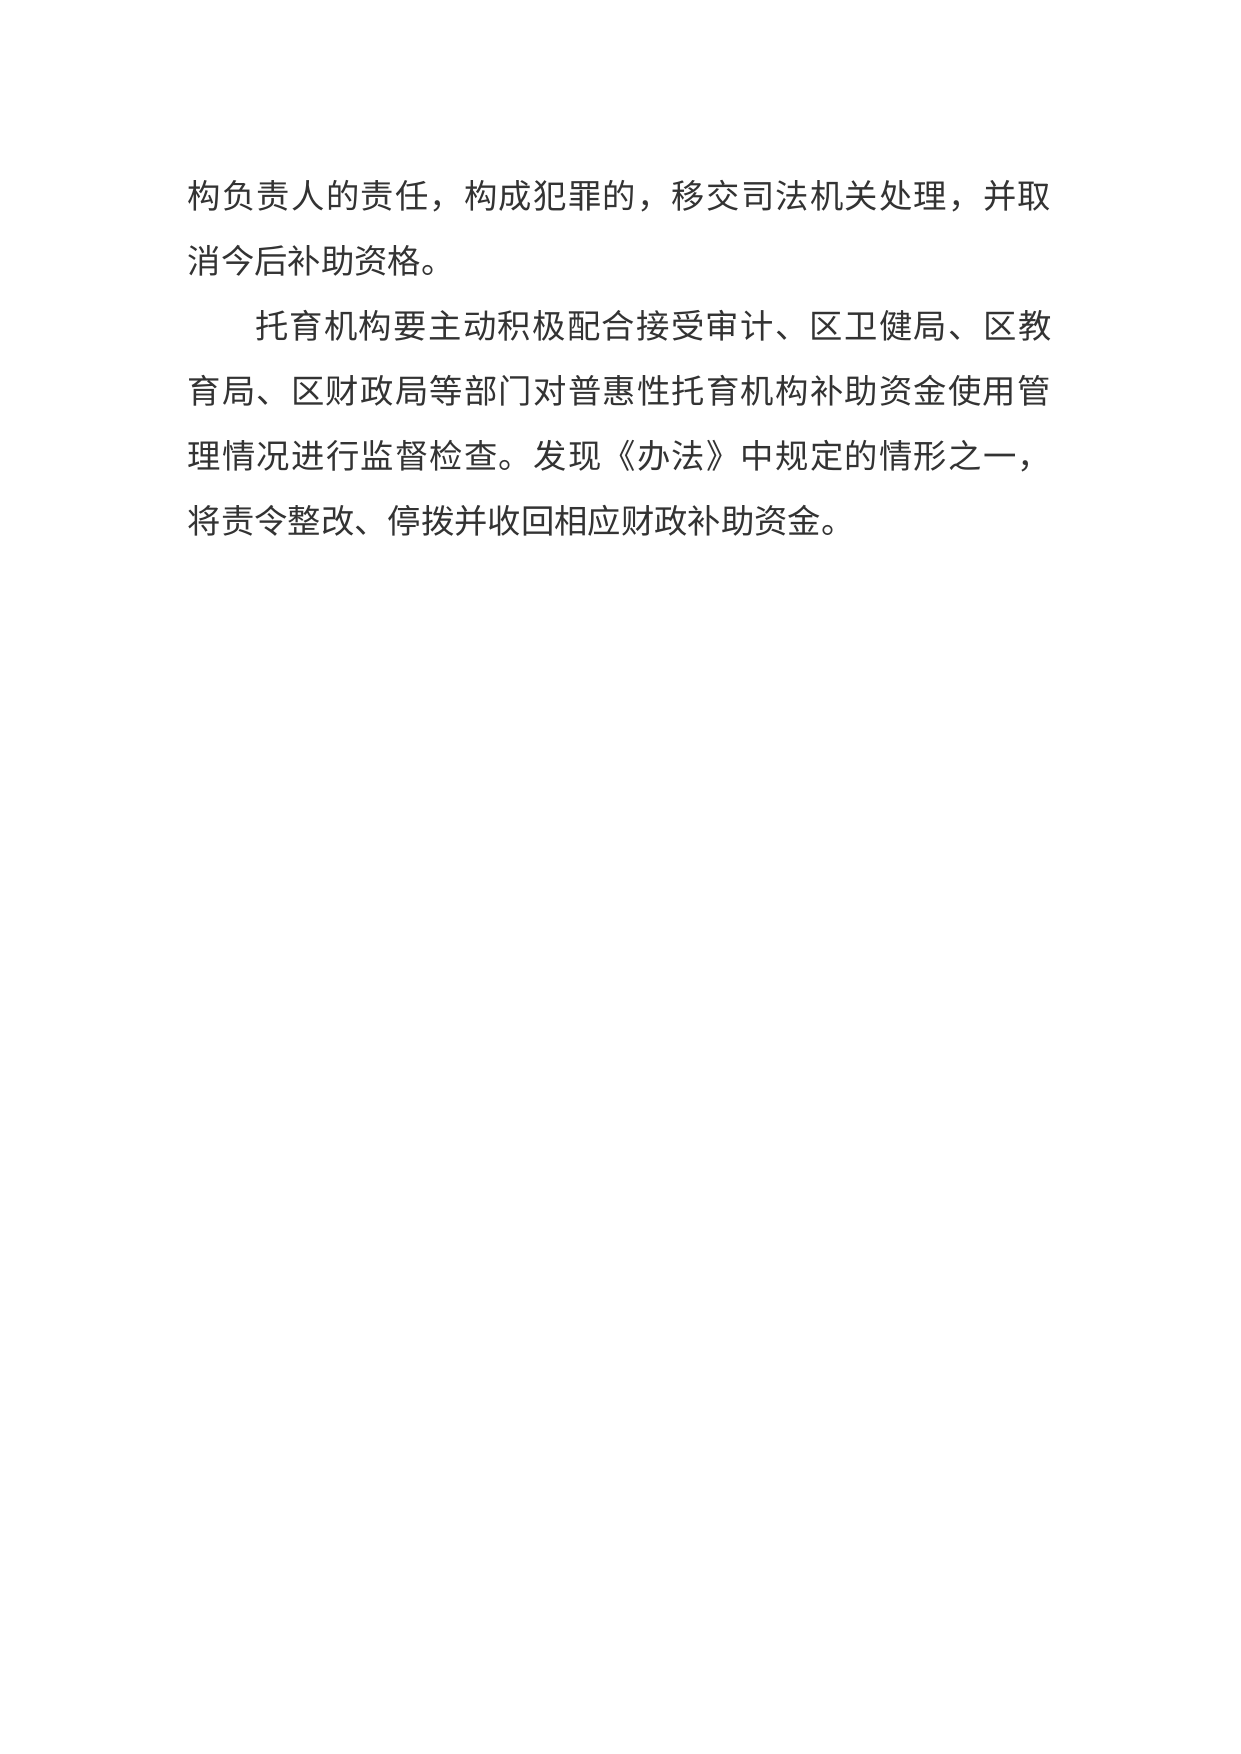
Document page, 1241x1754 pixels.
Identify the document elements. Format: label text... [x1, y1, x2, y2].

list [187, 162, 1053, 292]
text 托育机构要主动积极配合接受审计、区卫健局、区教育局、区财政局等部门对普惠性托育机构补助资金使用管理情况进行监督检查。发现《办法》中规定的情形之一，将责令整改、停拨并收回相应财政补助资金。 [187, 292, 1053, 552]
